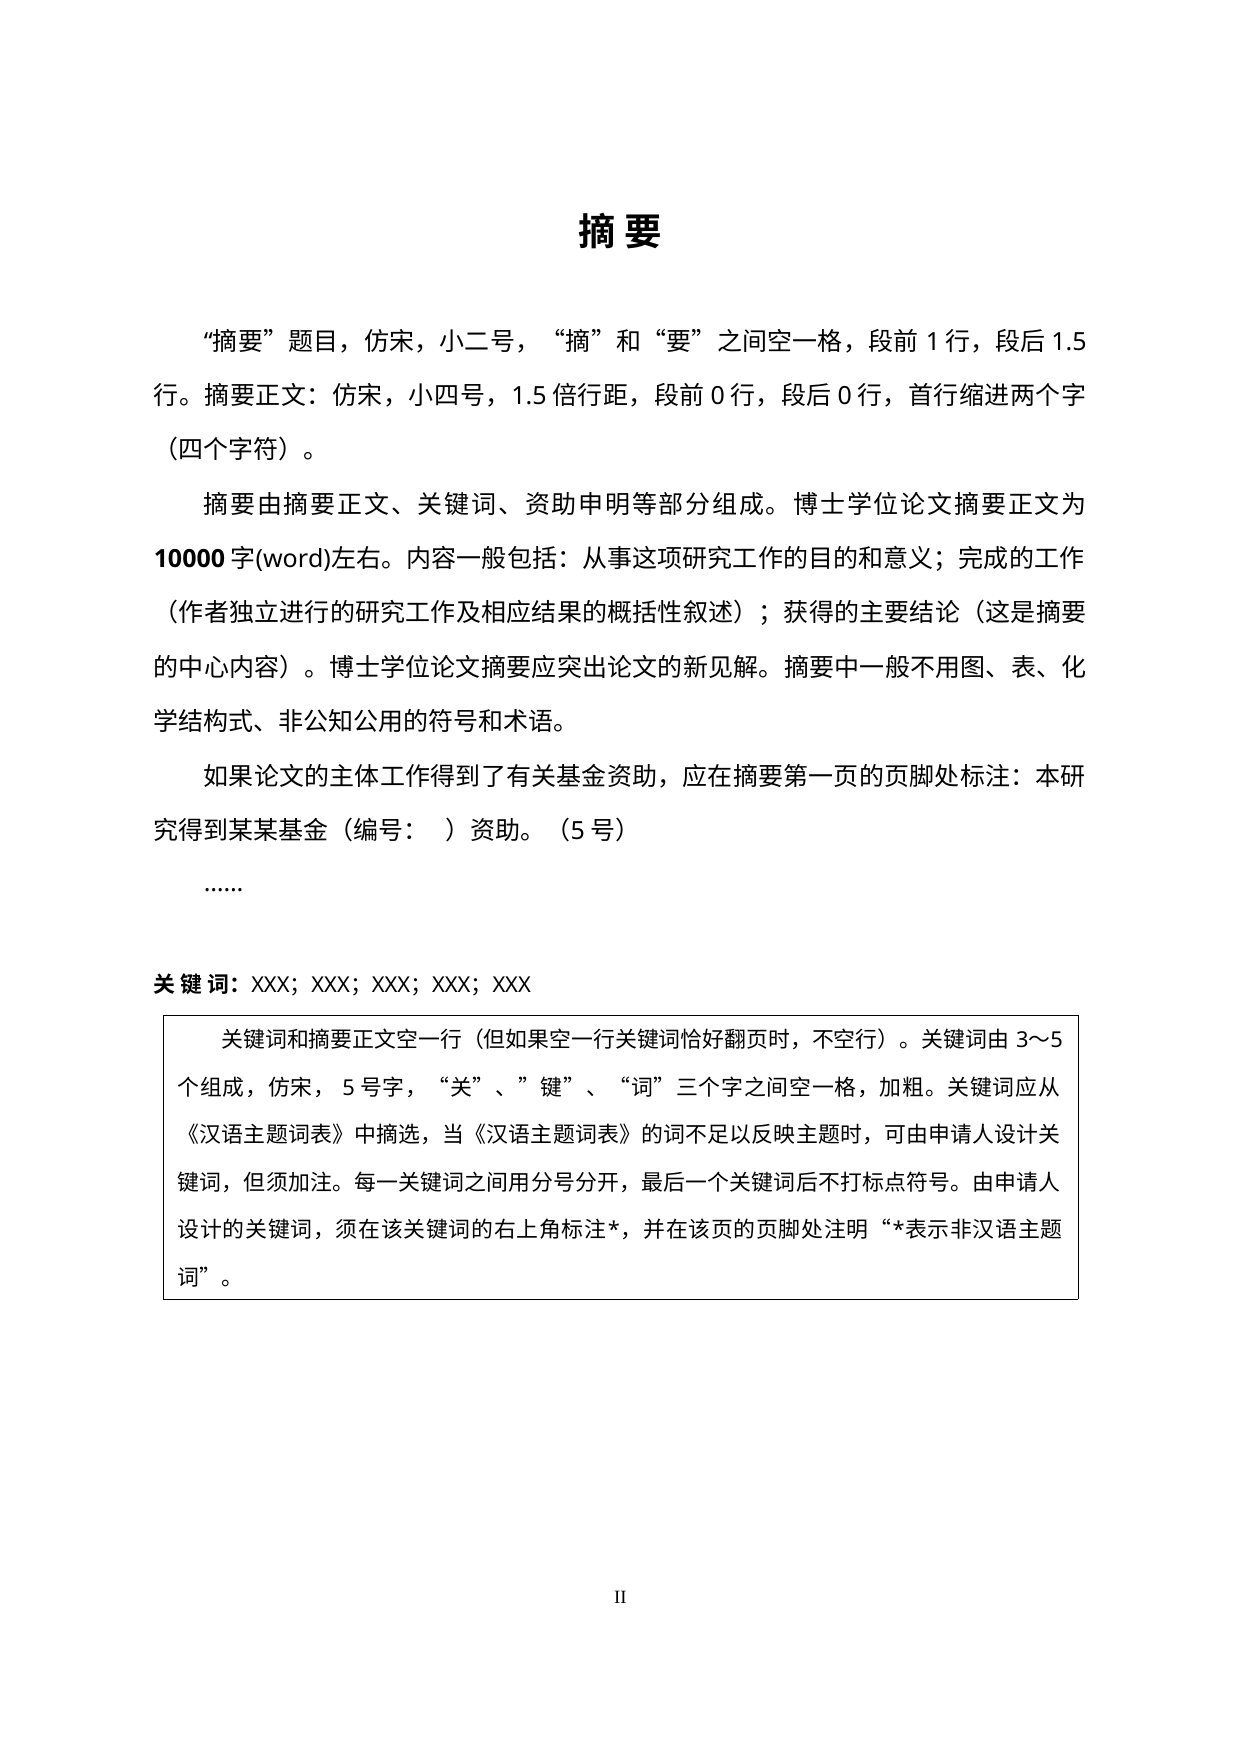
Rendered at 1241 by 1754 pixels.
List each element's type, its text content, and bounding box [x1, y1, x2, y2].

text 关 键 词：XXX；XXX；XXX；XXX；XXX [153, 967, 1087, 999]
text …… [153, 865, 1087, 899]
text 摘 要 [153, 202, 1087, 256]
text 摘要由摘要正文、关键词、资助申明等部分组成。博士学位论文摘要正文为10000字(word)左右。内容一般包括：从事这项研究工作的目的和意义；完成的工作（作者独立进行的研究工作及相应结果的概括性叙述）；获得的主要结论（这是摘要的中心内容）。博士学位论文摘要应突出论文的新见解。摘要中一般不用图、表、化学结构式、非公知公用的符号和术语。 [153, 484, 1087, 738]
text “摘要”题目，仿宋，小二号，“摘”和“要”之间空一格，段前1行，段后1.5行。摘要正文：仿宋，小四号，1.5倍行距，段前0行，段后0行，首行缩进两个字（四个字符）。 [153, 321, 1087, 466]
text 如果论文的主体工作得到了有关基金资助，应在摘要第一页的页脚处标注：本研究得到某某基金（编号： ）资助。（5号） [153, 756, 1087, 847]
